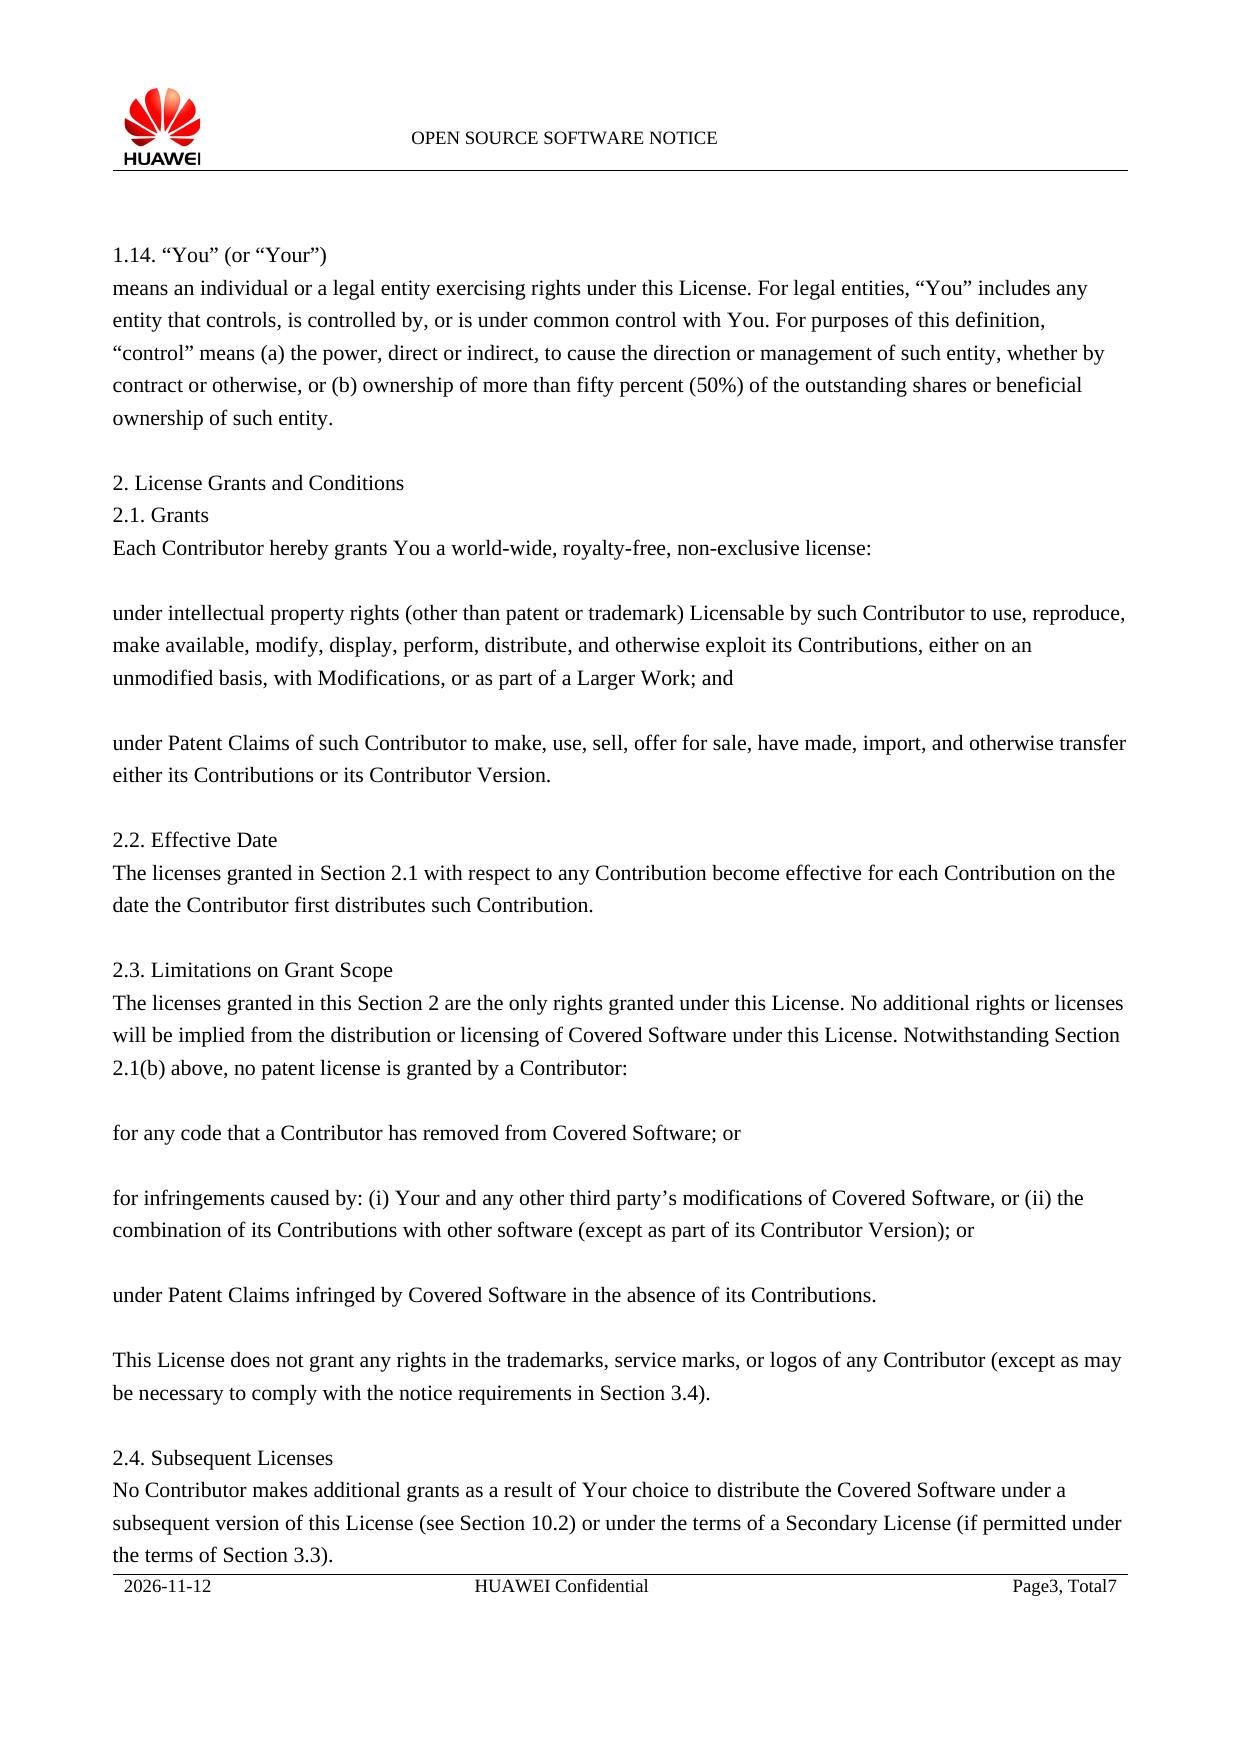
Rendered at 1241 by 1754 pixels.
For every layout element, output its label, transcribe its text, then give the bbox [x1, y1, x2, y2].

picture [124, 88, 201, 165]
